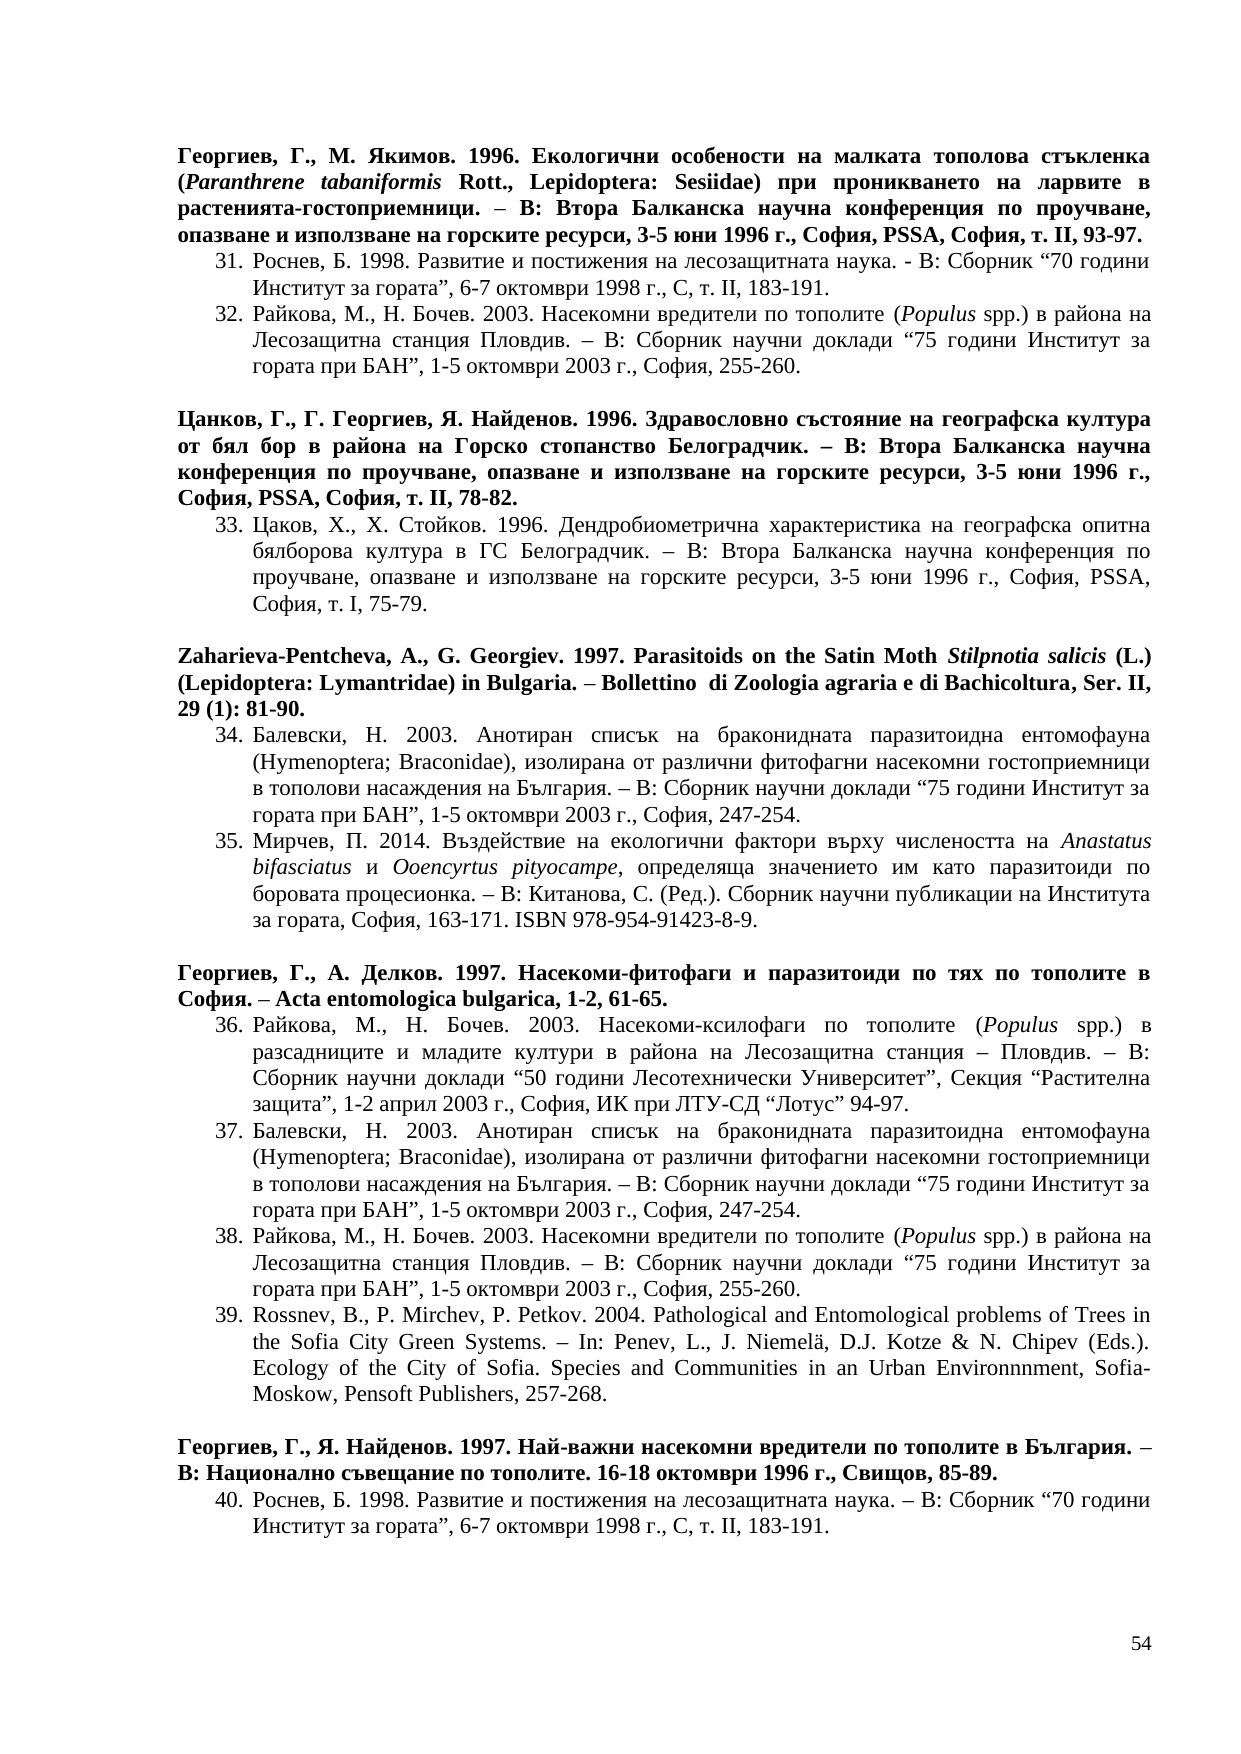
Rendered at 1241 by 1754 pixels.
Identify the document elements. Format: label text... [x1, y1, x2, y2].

list Балевски, Н. 2003. Анотиран списък на браконидната паразитоидна ентомофауна (Hymenoptera; Braconidae), изолирана от различни фитофагни насекомни гостоприемници в тополови насаждения на България. – В: Сборник научни доклади “75 години Институт за гората при БАН”, 1-5 октомври 2003 г., София, 247-254. [215, 1117, 1152, 1222]
list Мирчев, П. 2014. Въздействие на екологични фактори върху числеността на Anastatus bifasciatus и Ooencyrtus pityocampe, определяща значението им като паразитоиди по боровата процесионка. – В: Китанова, С. (Ред.). Сборник научни публикации на Института за гората, София, 163-171. ISBN 978-954-91423-8-9. [215, 827, 1152, 932]
list Балевски, Н. 2003. Анотиран списък на браконидната паразитоидна ентомофауна (Hymenoptera; Braconidae), изолирана от различни фитофагни насекомни гостоприемници в тополови насаждения на България. – В: Сборник научни доклади “75 години Институт за гората при БАН”, 1-5 октомври 2003 г., София, 247-254. [215, 722, 1152, 827]
list Райкова, М., Н. Бочев. 2003. Насекоми-ксилофаги по тополите (Populus spp.) в разсадниците и младите култури в района на Лесозащитна станция – Пловдив. – В: Сборник научни доклади “50 години Лесотехнически Университет”, Секция “Растителна защита”, 1-2 април 2003 г., София, ИК при ЛТУ-СД “Лотус” 94-97. [215, 1011, 1152, 1117]
list Роснев, Б. 1998. Развитие и постижения на лесозащитната наука. - В: Сборник “70 години Институт за гората”, 6-7 октомври 1998 г., С, т. II, 183-191. [215, 247, 1152, 300]
list Rossnev, B., P. Mirchev, P. Petkov. 2004. Pathological and Entomological problems of Trees in the Sofia City Green Systems. – In: Penev, L., J. Niemelä, D.J. Kotze & N. Chipev (Eds.). Ecology of the City of Sofia. Species and Communities in an Urban Environnnment, Sofia-Moskow, Pensoft Publishers, 257-268. [215, 1301, 1152, 1407]
text Георгиев, Г., М. Якимов. 1996. Екологични особености на малката тополова стъкленка (Paranthrene tabaniformis Rott., Lepidoptera: Sesiidae) при проникването на ларвите в растенията-гостоприемници. – В: Втора Балканска научна конференция по проучване, опазване и използване на горските ресурси, 3-5 юни 1996 г., София, PSSA, София, т. II, 93-97. [177, 142, 1152, 247]
text Zaharieva-Pentcheva, A., G. Georgiev. 1997. Parasitoids on the Satin Moth Stilpnotia salicis (L.) (Lepidoptera: Lymantridae) in Bulgaria. – Bollettino di Zoologia agraria e di Bachicoltura, Ser. II, 29 (1): 81-90. [177, 642, 1152, 722]
text Цанков, Г., Г. Георгиев, Я. Найденов. 1996. Здравословно състояние на географска култура от бял бор в района на Горско стопанство Белоградчик. – В: Втора Балканска научна конференция по проучване, опазване и използване на горските ресурси, 3-5 юни 1996 г., София, PSSA, София, т. II, 78-82. [177, 405, 1152, 511]
text Георгиев, Г., Я. Найденов. 1997. Най-важни насекомни вредители по тополите в България. – В: Национално съвещание по тополите. 16-18 октомври 1996 г., Свищов, 85-89. [177, 1433, 1152, 1486]
list Цаков, Х., Х. Стойков. 1996. Дендробиометрична характеристика на географска опитна бялборова култура в ГС Белоградчик. – В: Втора Балканска научна конференция по проучване, опазване и използване на горските ресурси, 3-5 юни 1996 г., София, PSSA, София, т. I, 75-79. [215, 511, 1152, 616]
text Георгиев, Г., А. Делков. 1997. Насекоми-фитофаги и паразитоиди по тях по тополите в София. – Acta entomologica bulgarica, 1-2, 61-65. [177, 959, 1152, 1011]
list Роснев, Б. 1998. Развитие и постижения на лесозащитната наука. – В: Сборник “70 години Институт за гората”, 6-7 октомври 1998 г., С, т. II, 183-191. [215, 1486, 1152, 1538]
